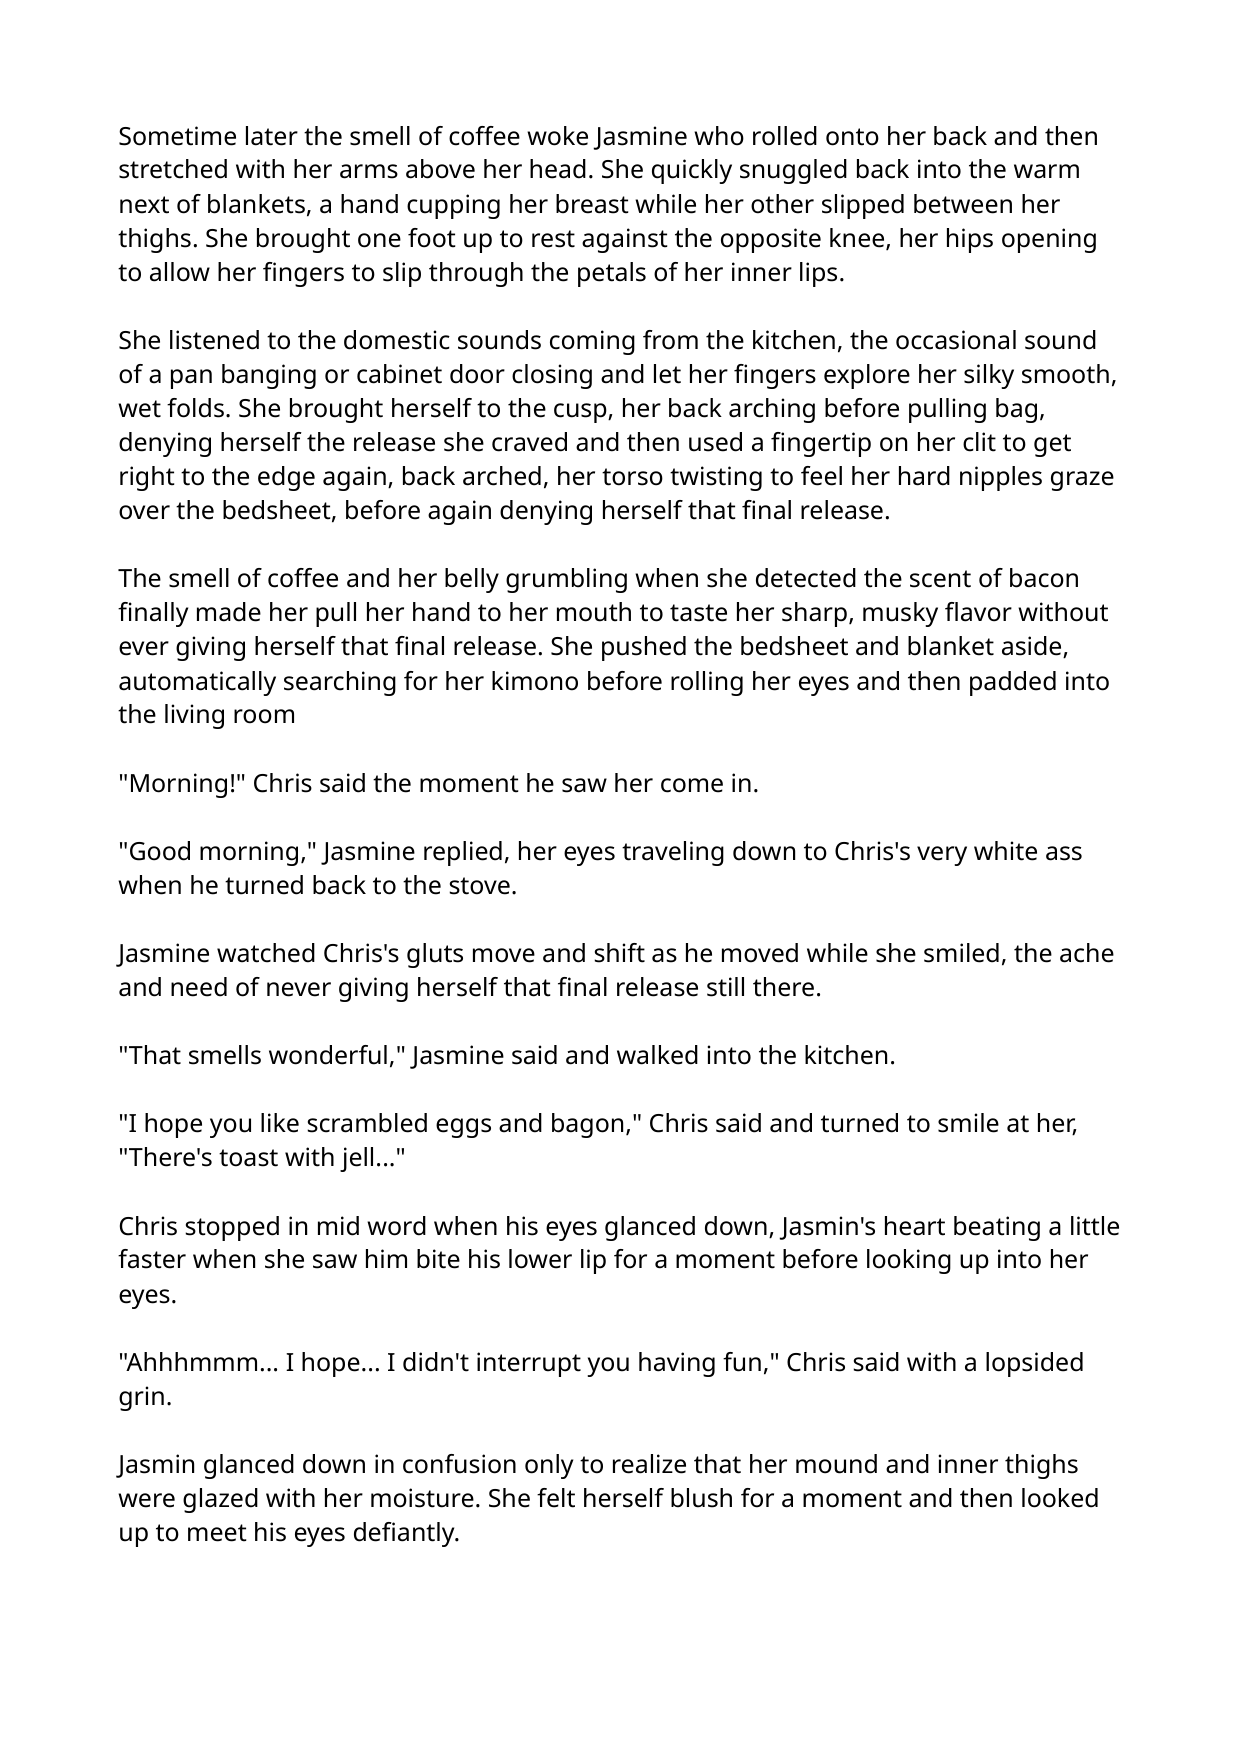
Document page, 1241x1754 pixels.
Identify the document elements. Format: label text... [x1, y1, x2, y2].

text "Ahhhmmm... I hope... I didn't interrupt you having fun," Chris said with a lopsided grin. [118, 1344, 1122, 1412]
text "That smells wonderful," Jasmine said and walked into the kitchen. [118, 1038, 1122, 1072]
text "I hope you like scrambled eggs and bagon," Chris said and turned to smile at her, "There's toast with jell..." [118, 1106, 1122, 1174]
text "Good morning," Jasmine replied, her eyes traveling down to Chris's very white ass when he turned back to the stove. [118, 833, 1122, 902]
text She listened to the domestic sounds coming from the kitchen, the occasional sound of a pan banging or cabinet door closing and let her fingers explore her silky smooth, wet folds. She brought herself to the cusp, her back arching before pulling bag, denying herself the release she craved and then used a fingertip on her clit to get right to the edge again, back arched, her torso twisting to feel her hard nipples graze over the bedsheet, before again denying herself that final release. [118, 322, 1122, 527]
text Jasmine watched Chris's gluts move and shift as he moved while she smiled, the ache and need of never giving herself that final release still there. [118, 936, 1122, 1004]
text The smell of coffee and her belly grumbling when she detected the scent of bacon finally made her pull her hand to her mouth to taste her sharp, musky flavor without ever giving herself that final release. She pushed the bedsheet and blanket aside, automatically searching for her kimono before rolling her eyes and then padded into the living room [118, 561, 1122, 731]
text "Morning!" Chris said the moment he saw her come in. [118, 765, 1122, 799]
text Jasmin glanced down in confusion only to realize that her mound and inner thighs were glazed with her moisture. She felt herself blush for a moment and then looked up to meet his eyes defiantly. [118, 1447, 1122, 1549]
text Sometime later the smell of coffee woke Jasmine who rolled onto her back and then stretched with her arms above her head. She quickly snuggled back into the warm next of blankets, a hand cupping her breast while her other slipped between her thighs. She brought one foot up to rest against the opposite knee, her hips opening to allow her fingers to slip through the petals of her inner lips. [118, 118, 1122, 288]
text Chris stopped in mid word when his eyes glanced down, Jasmin's heart beating a little faster when she saw him bite his lower lip for a moment before looking up into her eyes. [118, 1208, 1122, 1310]
